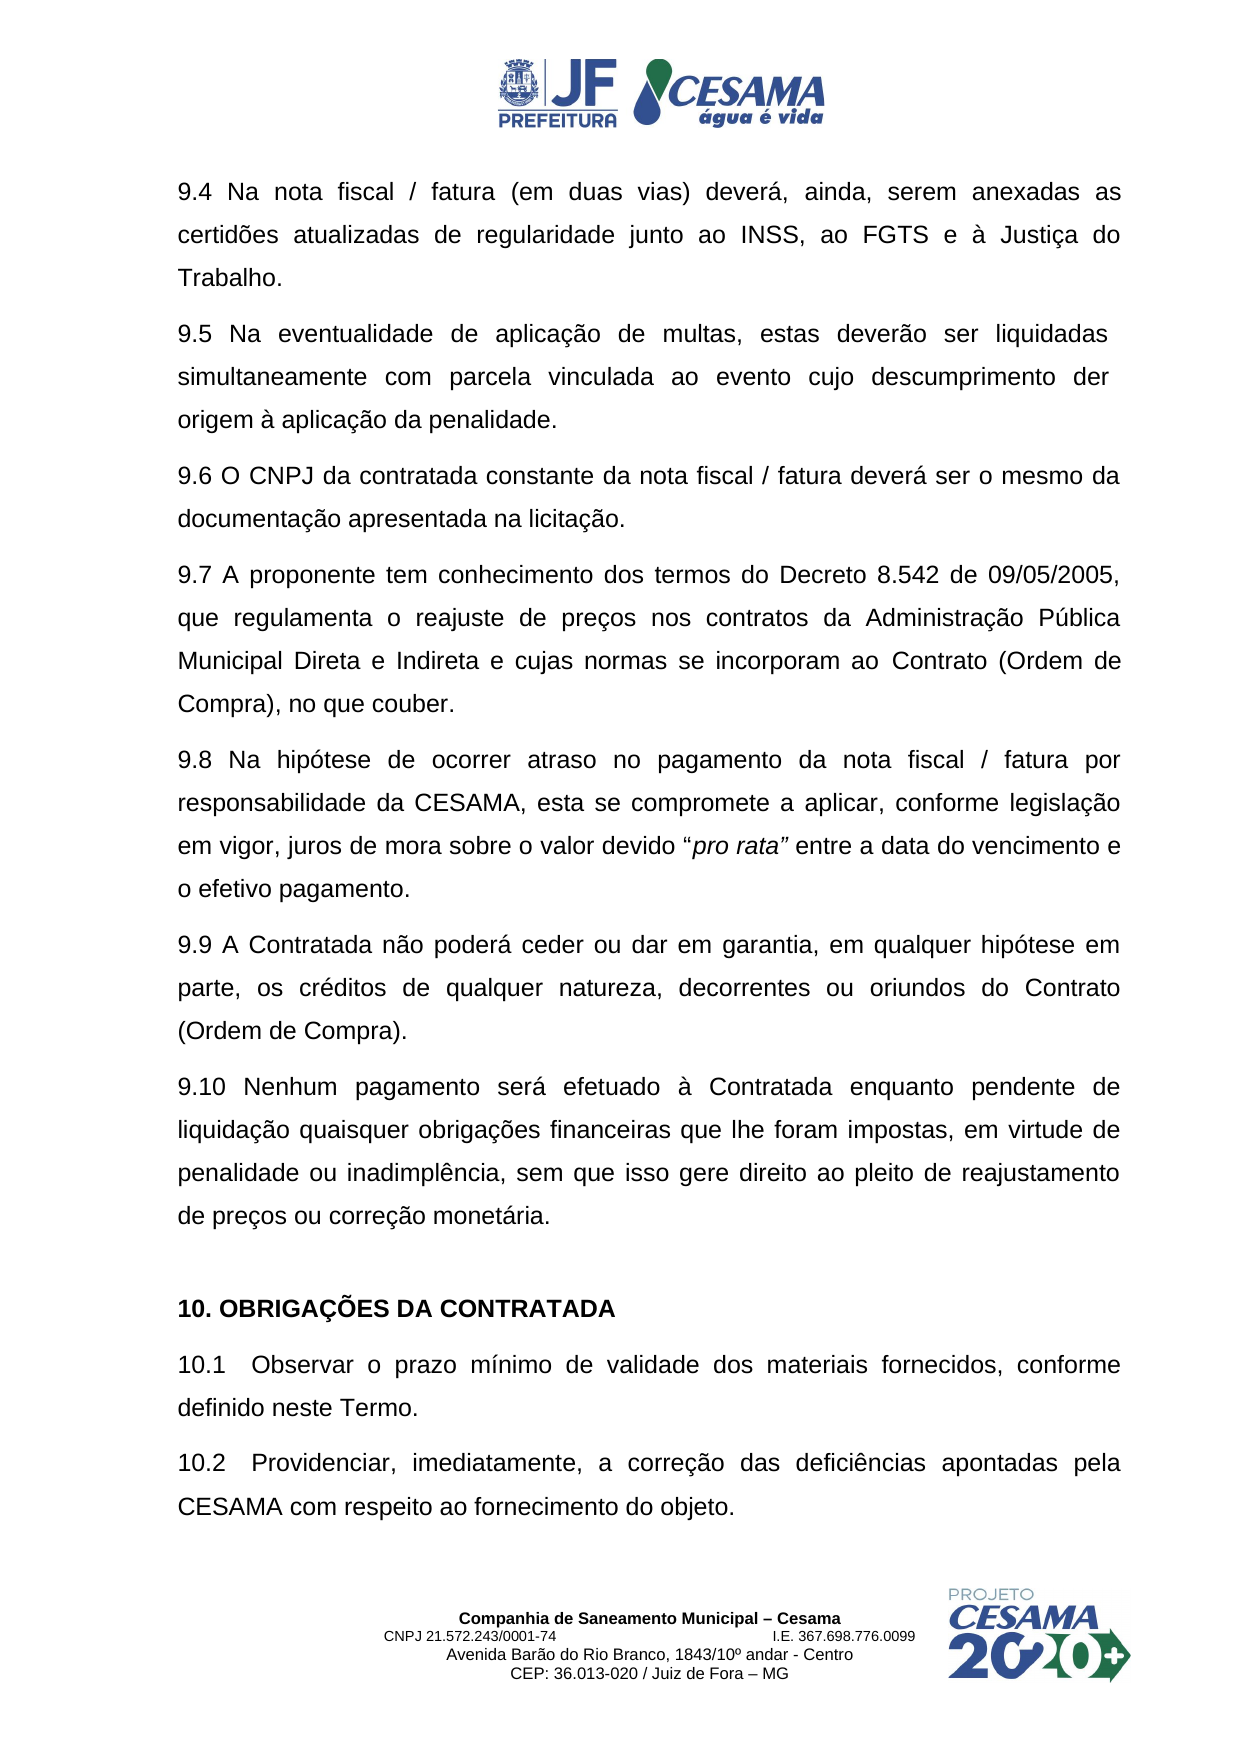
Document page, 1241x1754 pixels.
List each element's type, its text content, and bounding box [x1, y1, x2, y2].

text 9.7 A proponente tem conhecimento dos termos do Decreto 8.542 de 09/05/2005, que regulamenta o reajuste de preços nos contratos da Administração Pública Municipal Direta e Indireta e cujas normas se incorporam ao Contrato (Ordem de Compra), no que couber. [177, 560, 1122, 718]
text 10.2 Providenciar, imediatamente, a correção das deficiências apontadas pela CESAMA com respeito ao fornecimento do objeto. [177, 1448, 1122, 1520]
text 9.10 Nenhum pagamento será efetuado à Contratada enquanto pendente de liquidação quaisquer obrigações financeiras que lhe foram impostas, em virtude de penalidade ou inadimplência, sem que isso gere direito ao pleito de reajustamento de preços ou correção monetária. [177, 1072, 1122, 1230]
picture [497, 59, 825, 128]
text 9.5 Na eventualidade de aplicação de multas, estas deverão ser liquidadas simultaneamente com parcela vinculada ao evento cujo descumprimento der origem à aplicação da penalidade. [177, 319, 1110, 434]
text 10. OBRIGAÇÕES DA CONTRATADA [177, 1294, 1122, 1323]
text 9.4 Na nota fiscal / fatura (em duas vias) deverá, ainda, serem anexadas as certidões atualizadas de regularidade junto ao INSS, ao FGTS e à Justiça do Trabalho. [177, 177, 1122, 292]
text 10.1 Observar o prazo mínimo de validade dos materiais fornecidos, conforme definido neste Termo. [177, 1350, 1122, 1422]
text 9.9 A Contratada não poderá ceder ou dar em garantia, em qualquer hipótese em parte, os créditos de qualquer natureza, decorrentes ou oriundos do Contrato (Ordem de Compra). [177, 930, 1122, 1045]
text 9.6 O CNPJ da contratada constante da nota fiscal / fatura deverá ser o mesmo da documentação apresentada na licitação. [177, 461, 1122, 533]
text 9.8 Na hipótese de ocorrer atraso no pagamento da nota fiscal / fatura por responsabilidade da CESAMA, esta se compromete a aplicar, conforme legislação em vigor, juros de mora sobre o valor devido “pro rata” entre a data do vencimento e o efetivo pagamento. [177, 745, 1122, 903]
picture [948, 1588, 1131, 1683]
